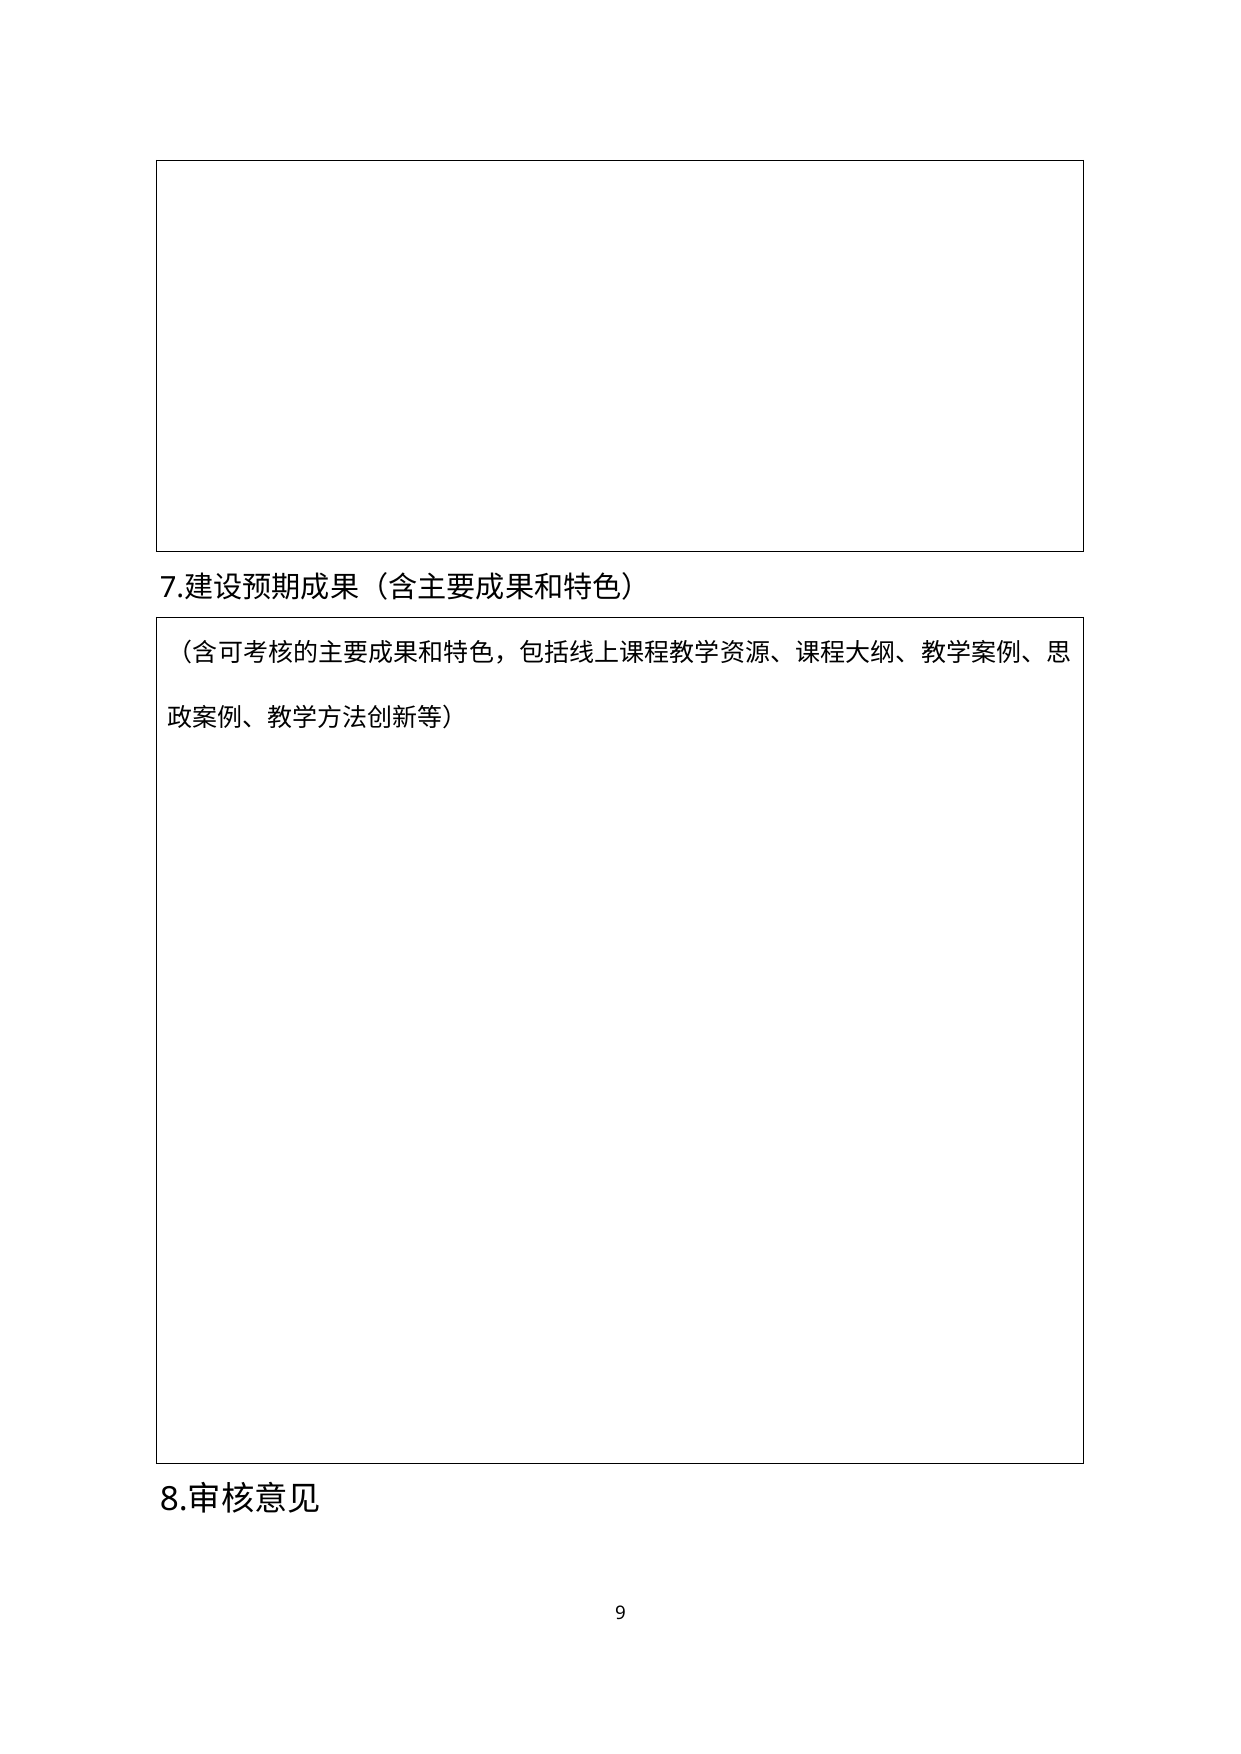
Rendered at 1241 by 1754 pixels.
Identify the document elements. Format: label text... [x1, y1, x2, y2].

table_header （含可考核的主要成果和特色，包括线上课程教学资源、课程大纲、教学案例、思政案例、教学方法创新等） [157, 618, 1083, 1463]
table_header [157, 161, 1083, 551]
text 8.审核意见 [159, 1464, 1081, 1529]
text 7.建设预期成果（含主要成果和特色） [159, 552, 1081, 617]
